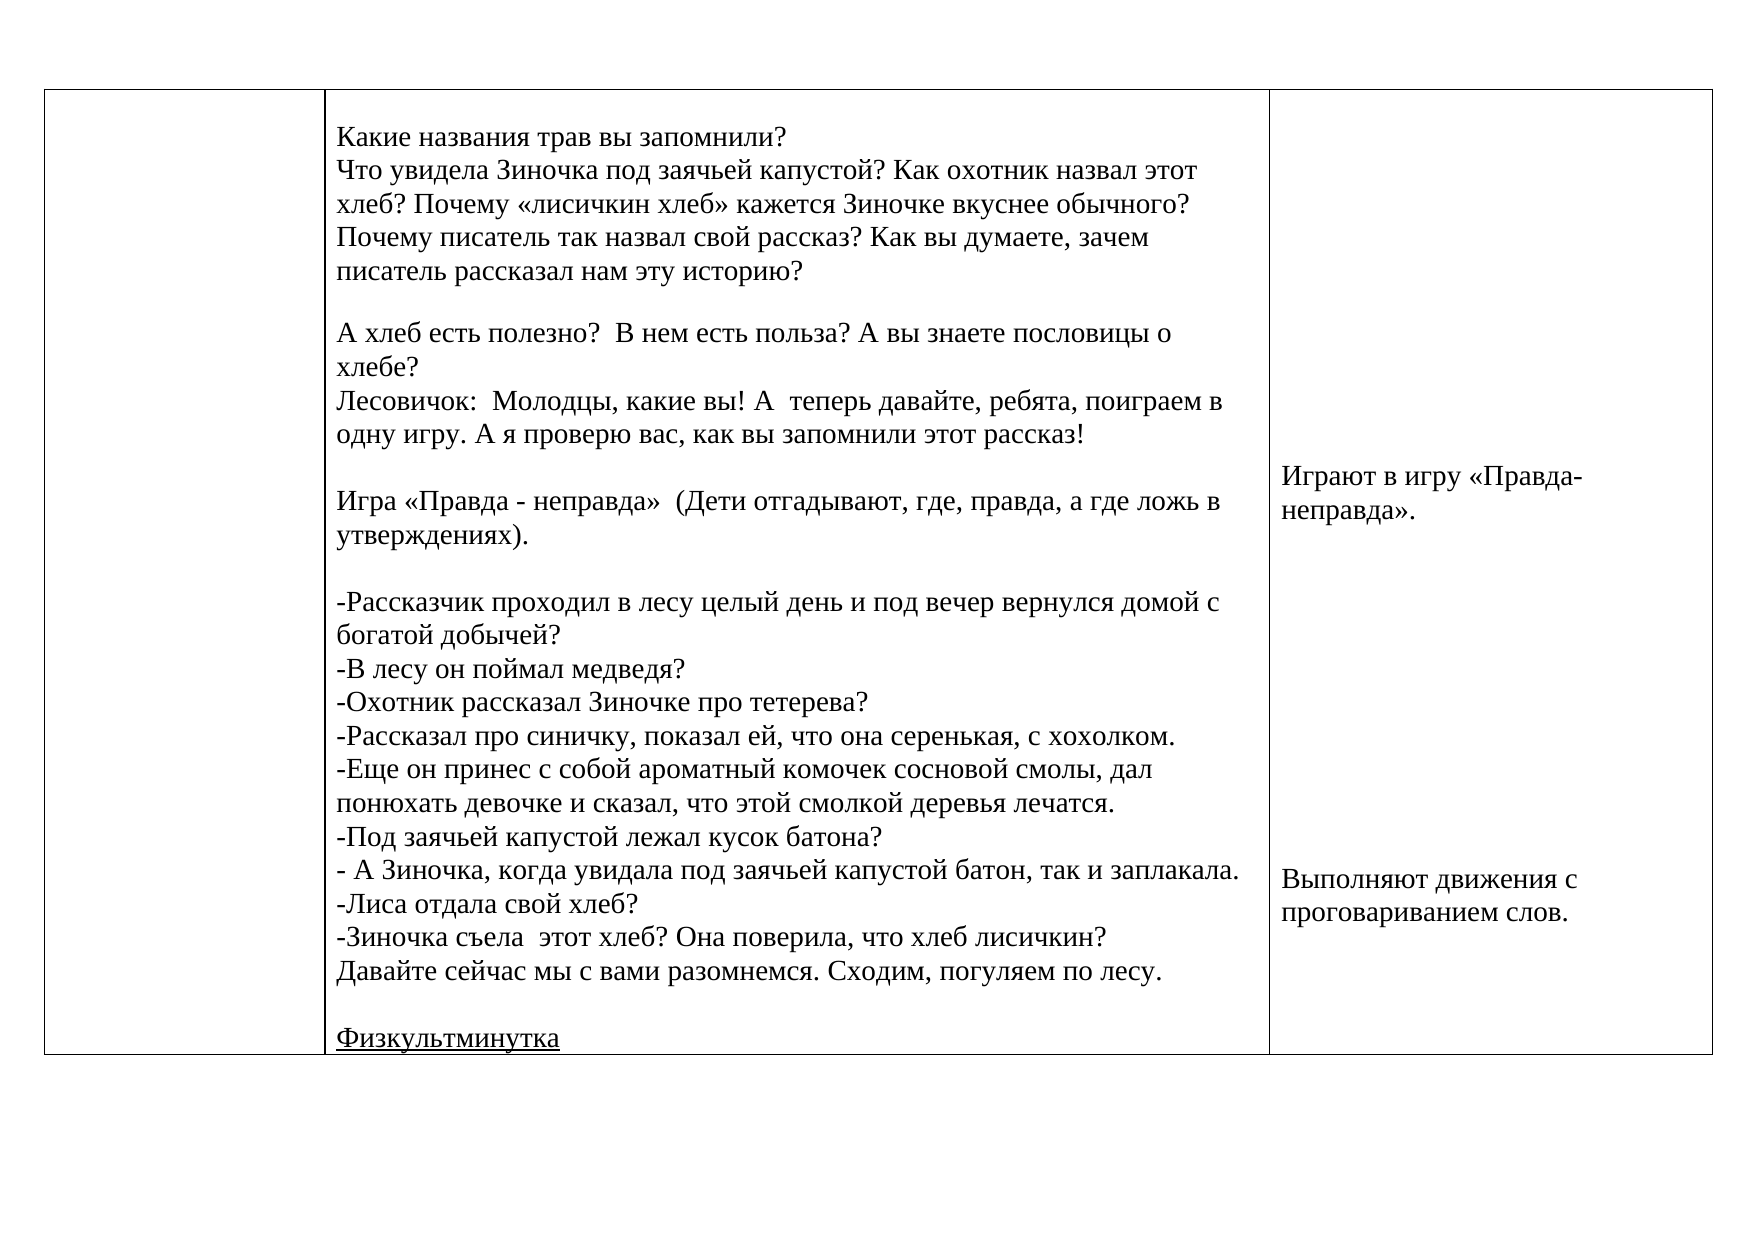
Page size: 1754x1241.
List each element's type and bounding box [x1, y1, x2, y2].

table_cell [326, 90, 1269, 1053]
table_cell [1270, 90, 1712, 1053]
table_cell [45, 90, 324, 1053]
